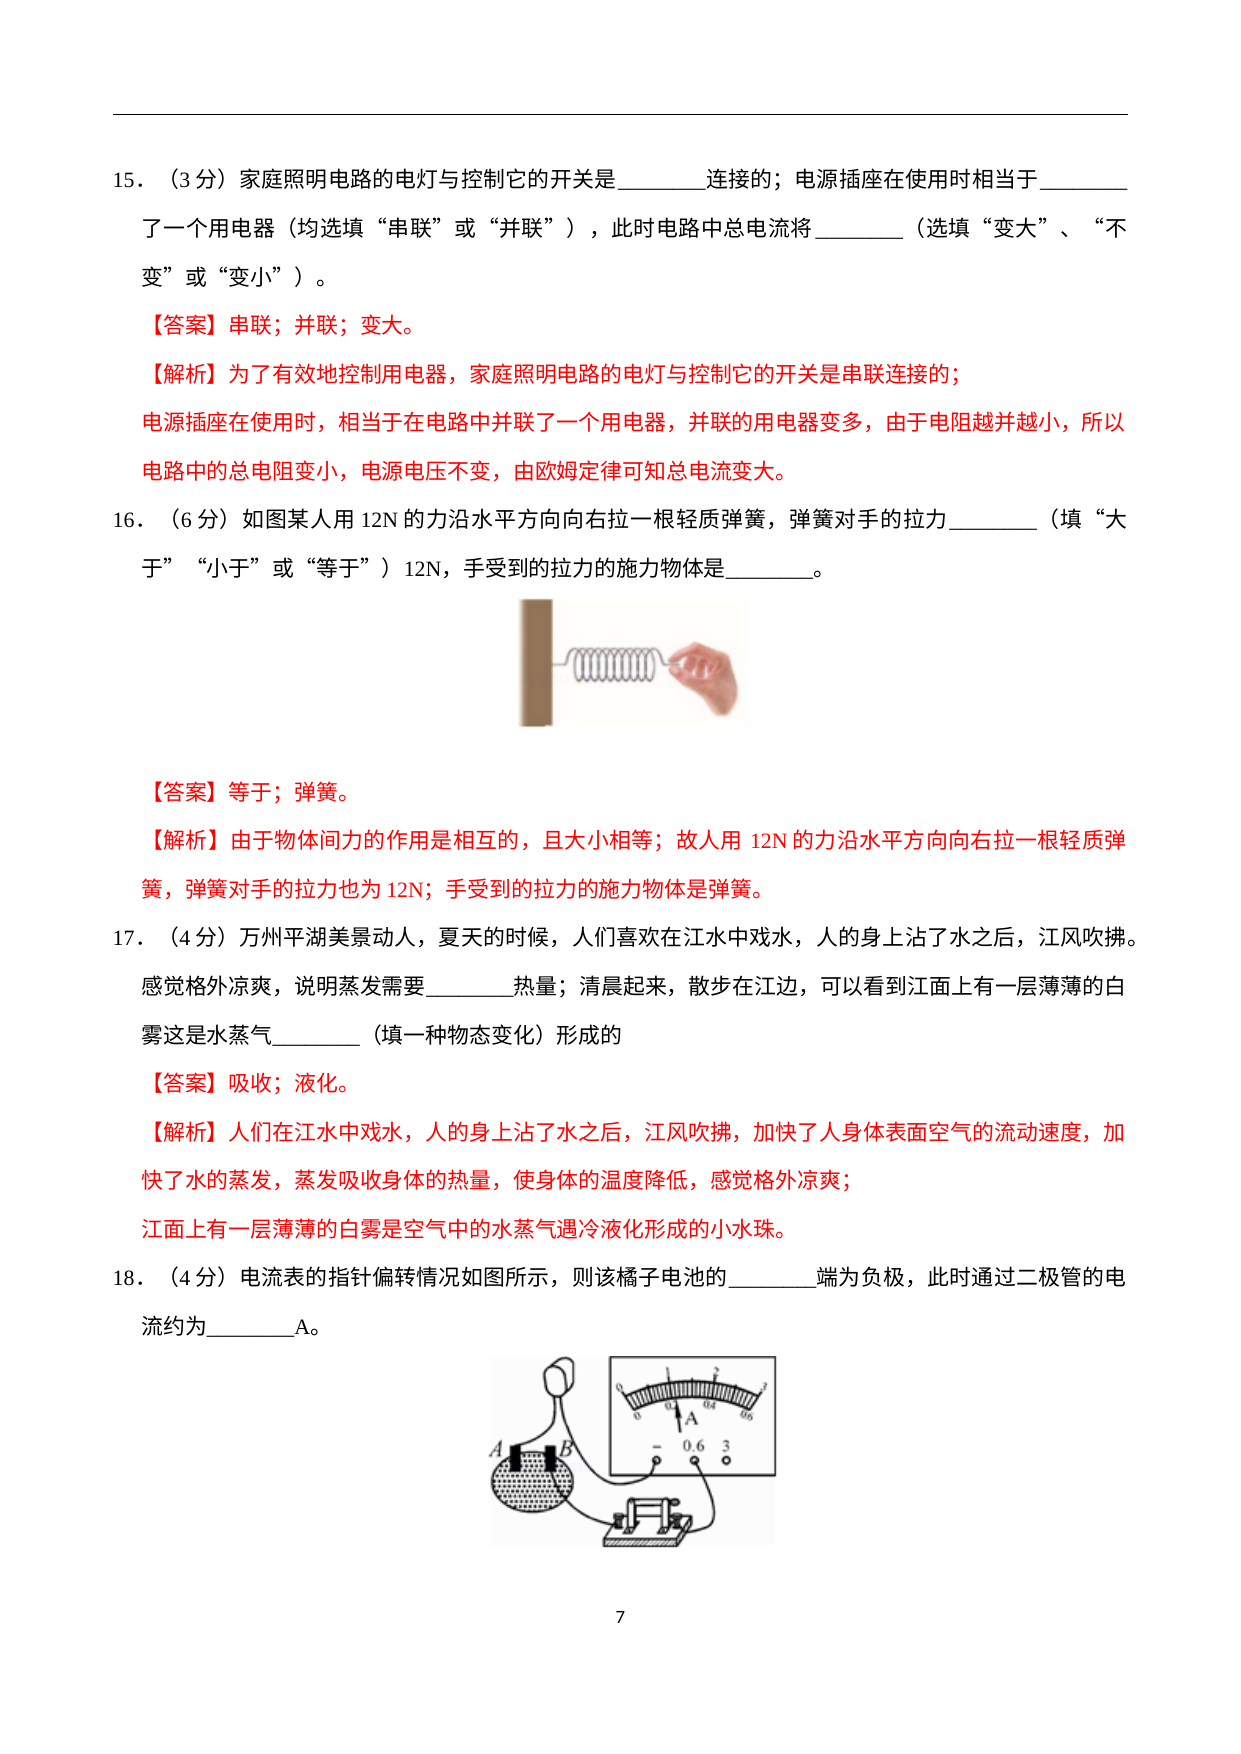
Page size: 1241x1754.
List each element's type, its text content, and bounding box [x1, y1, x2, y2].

text 18．（4分）电流表的指针偏转情况如图所示，则该橘子电池的________端为负极，此时通过二极管的电流约为________A。 [112, 1259, 1128, 1341]
picture [488, 1356, 781, 1552]
text 【解析】为了有效地控制用电器，家庭照明电路的电灯与控制它的开关是串联连接的； [141, 356, 1128, 389]
text 16．（6分）如图某人用12N的力沿水平方向向右拉一根轻质弹簧，弹簧对手的拉力________（填“大于”“小于”或“等于”）12N，手受到的拉力的施力物体是________。 [112, 502, 1128, 583]
text 【解析】由于物体间力的作用是相互的，且大小相等；故人用12N的力沿水平方向向右拉一根轻质弹簧，弹簧对手的拉力也为12N；手受到的拉力的施力物体是弹簧。 [141, 823, 1128, 904]
text 15．（3分）家庭照明电路的电灯与控制它的开关是________连接的；电源插座在使用时相当于________了一个用电器（均选填“串联”或“并联”），此时电路中总电流将________（选填“变大”、“不变”或“变小”）。 [112, 162, 1128, 292]
text 【答案】串联；并联；变大。 [141, 308, 1128, 340]
text 【解析】人们在江水中戏水，人的身上沾了水之后，江风吹拂，加快了人身体表面空气的流动速度，加快了水的蒸发，蒸发吸收身体的热量，使身体的温度降低，感觉格外凉爽； [141, 1114, 1128, 1195]
text 【答案】等于；弹簧。 [141, 774, 1128, 807]
text 【答案】吸收；液化。 [141, 1066, 1128, 1098]
text 电源插座在使用时，相当于在电路中并联了一个用电器，并联的用电器变多，由于电阻越并越小，所以电路中的总电阻变小，电源电压不变，由欧姆定律可知总电流变大。 [141, 404, 1128, 486]
text 江面上有一层薄薄的白雾是空气中的水蒸气遇冷液化形成的小水珠。 [141, 1211, 1128, 1244]
text 17．（4分）万州平湖美景动人，夏天的时候，人们喜欢在江水中戏水，人的身上沾了水之后，江风吹拂。感觉格外凉爽，说明蒸发需要________热量；清晨起来，散步在江边，可以看到江面上有一层薄薄的白雾这是水蒸气________（填一种物态变化）形成的 [112, 920, 1128, 1050]
picture [517, 598, 751, 733]
